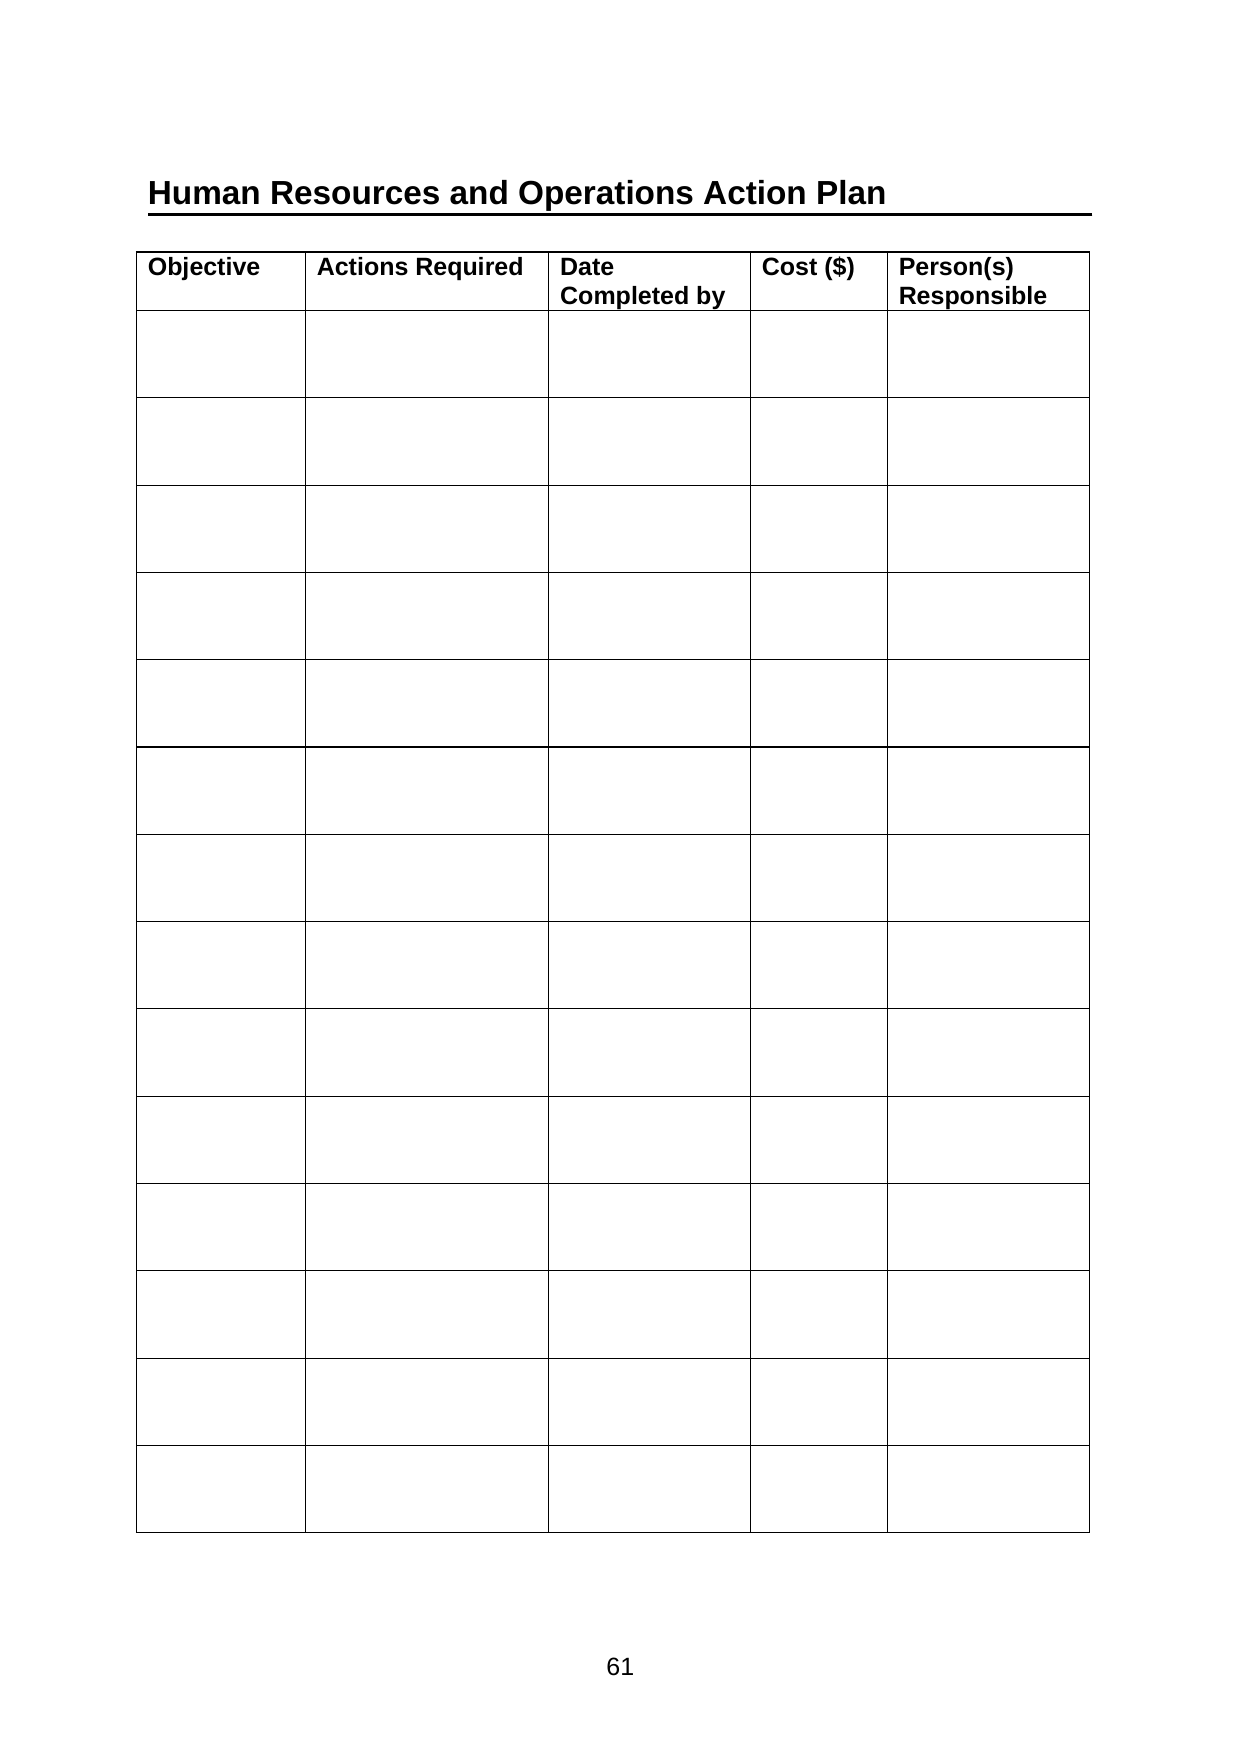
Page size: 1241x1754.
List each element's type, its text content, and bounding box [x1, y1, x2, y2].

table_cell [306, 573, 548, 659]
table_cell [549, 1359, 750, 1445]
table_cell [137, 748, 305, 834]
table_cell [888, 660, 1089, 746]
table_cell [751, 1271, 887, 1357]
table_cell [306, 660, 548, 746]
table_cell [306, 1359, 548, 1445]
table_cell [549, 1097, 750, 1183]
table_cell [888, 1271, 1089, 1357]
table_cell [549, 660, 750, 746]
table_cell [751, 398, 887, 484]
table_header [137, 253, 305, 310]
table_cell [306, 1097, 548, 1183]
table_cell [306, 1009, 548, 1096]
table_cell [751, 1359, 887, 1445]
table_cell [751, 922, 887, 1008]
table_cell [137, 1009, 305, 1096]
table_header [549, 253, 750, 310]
subtitle Human Resources and Operations Action Plan [148, 173, 1092, 213]
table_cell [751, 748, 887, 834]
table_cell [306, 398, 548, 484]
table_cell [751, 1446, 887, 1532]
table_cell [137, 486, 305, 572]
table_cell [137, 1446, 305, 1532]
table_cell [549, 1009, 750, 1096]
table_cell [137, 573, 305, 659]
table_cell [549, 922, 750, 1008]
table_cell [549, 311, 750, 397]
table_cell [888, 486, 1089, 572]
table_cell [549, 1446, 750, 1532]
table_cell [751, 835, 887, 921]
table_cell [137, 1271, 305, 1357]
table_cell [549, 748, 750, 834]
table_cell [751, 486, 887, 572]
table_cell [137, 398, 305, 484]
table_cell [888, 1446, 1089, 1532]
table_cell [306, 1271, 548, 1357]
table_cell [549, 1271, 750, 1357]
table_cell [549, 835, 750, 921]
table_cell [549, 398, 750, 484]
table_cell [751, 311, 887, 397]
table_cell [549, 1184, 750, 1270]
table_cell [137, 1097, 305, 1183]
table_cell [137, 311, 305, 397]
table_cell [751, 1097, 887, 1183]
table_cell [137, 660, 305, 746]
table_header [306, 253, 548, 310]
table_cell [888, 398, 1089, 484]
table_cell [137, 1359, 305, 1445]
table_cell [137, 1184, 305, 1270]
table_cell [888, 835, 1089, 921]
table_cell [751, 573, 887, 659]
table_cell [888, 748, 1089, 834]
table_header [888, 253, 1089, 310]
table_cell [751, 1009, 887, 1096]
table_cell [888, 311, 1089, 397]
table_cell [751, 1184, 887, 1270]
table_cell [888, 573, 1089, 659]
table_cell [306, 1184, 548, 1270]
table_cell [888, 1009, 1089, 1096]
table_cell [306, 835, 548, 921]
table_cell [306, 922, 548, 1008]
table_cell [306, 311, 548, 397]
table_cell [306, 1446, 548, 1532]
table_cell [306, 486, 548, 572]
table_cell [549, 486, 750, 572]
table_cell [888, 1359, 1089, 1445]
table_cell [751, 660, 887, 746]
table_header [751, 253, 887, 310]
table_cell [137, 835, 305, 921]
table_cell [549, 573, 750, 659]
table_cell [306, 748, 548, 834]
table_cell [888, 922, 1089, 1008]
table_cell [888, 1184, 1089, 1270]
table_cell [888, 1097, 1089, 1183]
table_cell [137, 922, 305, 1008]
